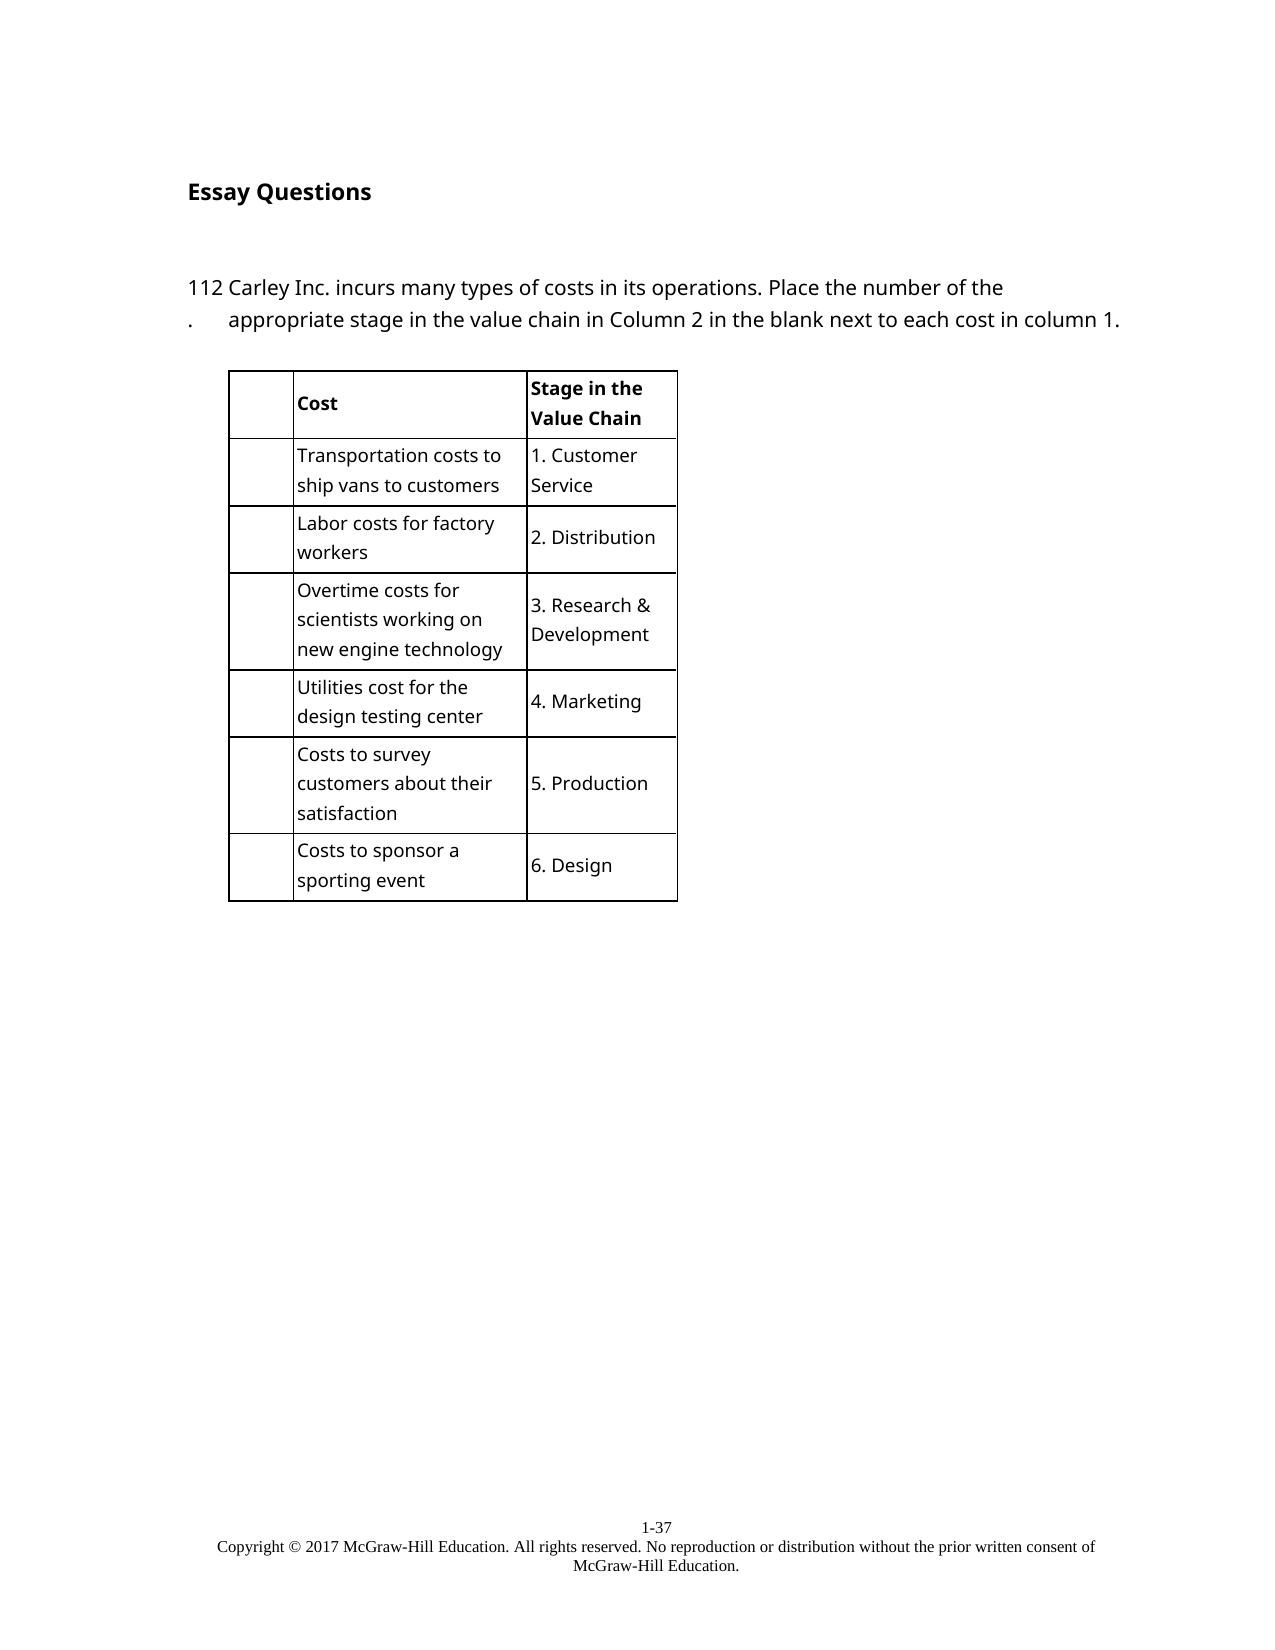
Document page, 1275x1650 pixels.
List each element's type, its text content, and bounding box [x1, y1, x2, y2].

table_header 112. [188, 273, 228, 1253]
table_header Carley Inc. incurs many types of costs in its operations. Place the number of the appropriate stage in the value chain in Column 2 in the blank next to each cost in column 1. [228, 273, 1125, 1253]
text Essay Questions [187, 150, 1125, 243]
